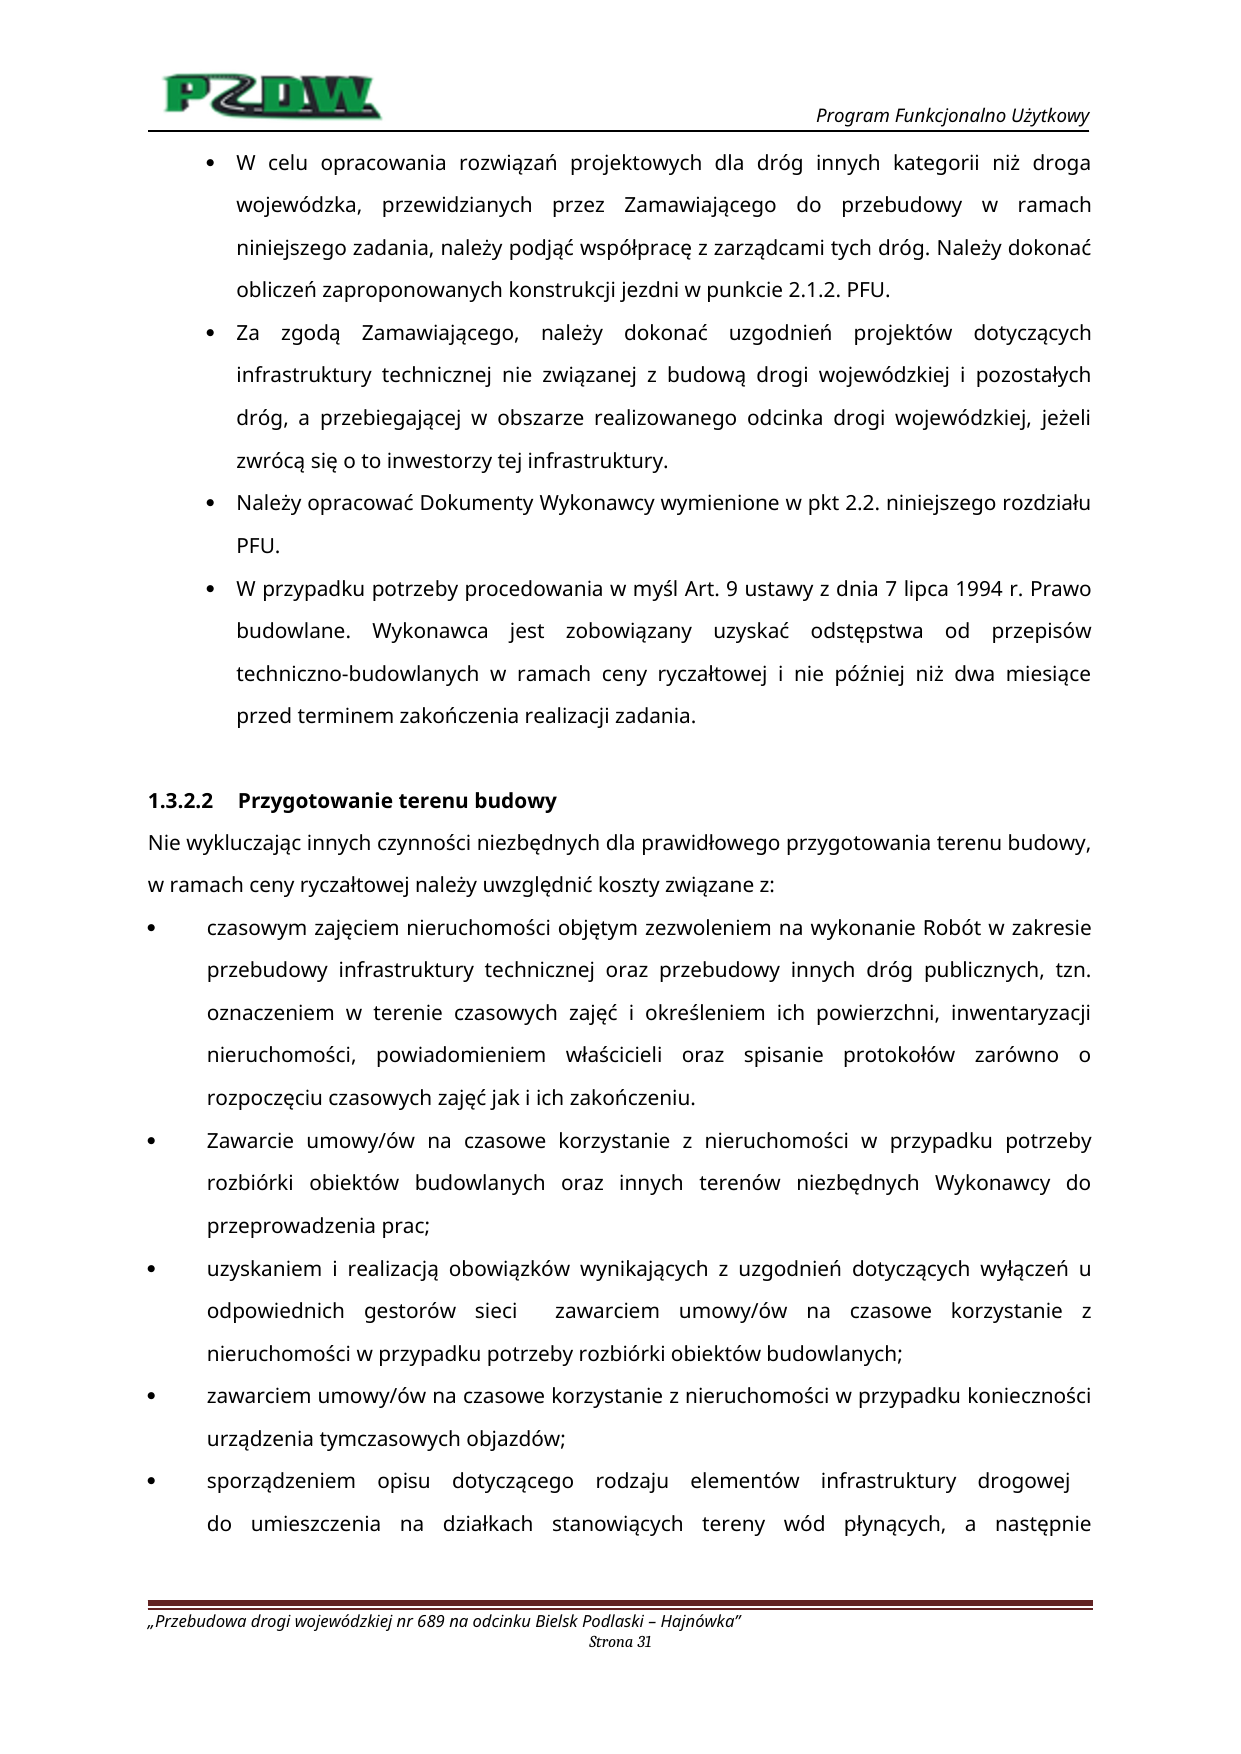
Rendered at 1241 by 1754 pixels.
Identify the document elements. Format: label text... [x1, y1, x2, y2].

list Za zgodą Zamawiającego, należy dokonać uzgodnień projektów dotyczących infrastruktury technicznej nie związanej z budową drogi wojewódzkiej i pozostałych dróg, a przebiegającej w obszarze realizowanego odcinka drogi wojewódzkiej, jeżeli zwrócą się o to inwestorzy tej infrastruktury. [207, 318, 1093, 474]
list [148, 1467, 1093, 1538]
picture [159, 61, 389, 130]
list Należy opracować Dokumenty Wykonawcy wymienione w pkt 2.2. niniejszego rozdziału PFU. [207, 488, 1093, 559]
list zawarciem umowy/ów na czasowe korzystanie z nieruchomości w przypadku konieczności urządzenia tymczasowych objazdów; [148, 1381, 1093, 1452]
text W celu opracowania rozwiązań projektowych dla dróg innych kategorii niż droga wojewódzka, przewidzianych przez Zamawiającego do przebudowy w ramach niniejszego zadania, należy podjąć współpracę z zarządcami tych dróg. Należy dokonać obliczeń zaproponowanych konstrukcji jezdni w punkcie 2.1.2. PFU. [207, 148, 1093, 304]
text Nie wykluczając innych czynności niezbędnych dla prawidłowego przygotowania terenu budowy, w ramach ceny ryczałtowej należy uwzględnić koszty związane z: [148, 828, 1093, 899]
list Zawarcie umowy/ów na czasowe korzystanie z nieruchomości w przypadku potrzeby rozbiórki obiektów budowlanych oraz innych terenów niezbędnych Wykonawcy do przeprowadzenia prac; [148, 1126, 1093, 1239]
list uzyskaniem i realizacją obowiązków wynikających z uzgodnień dotyczących wyłączeń u odpowiednich gestorów sieci zawarciem umowy/ów na czasowe korzystanie z nieruchomości w przypadku potrzeby rozbiórki obiektów budowlanych; [148, 1254, 1093, 1367]
subtitle Przygotowanie terenu budowy [148, 787, 1093, 815]
list W przypadku potrzeby procedowania w myśl Art. 9 ustawy z dnia 7 lipca 1994 r. Prawo budowlane. Wykonawca jest zobowiązany uzyskać odstępstwa od przepisów techniczno-budowlanych w ramach ceny ryczałtowej i nie później niż dwa miesiące przed terminem zakończenia realizacji zadania. [207, 574, 1093, 730]
list czasowym zajęciem nieruchomości objętym zezwoleniem na wykonanie Robót w zakresie przebudowy infrastruktury technicznej oraz przebudowy innych dróg publicznych, tzn. oznaczeniem w terenie czasowych zajęć i określeniem ich powierzchni, inwentaryzacji nieruchomości, powiadomieniem właścicieli oraz spisanie protokołów zarówno o rozpoczęciu czasowych zajęć jak i ich zakończeniu. [148, 913, 1093, 1112]
